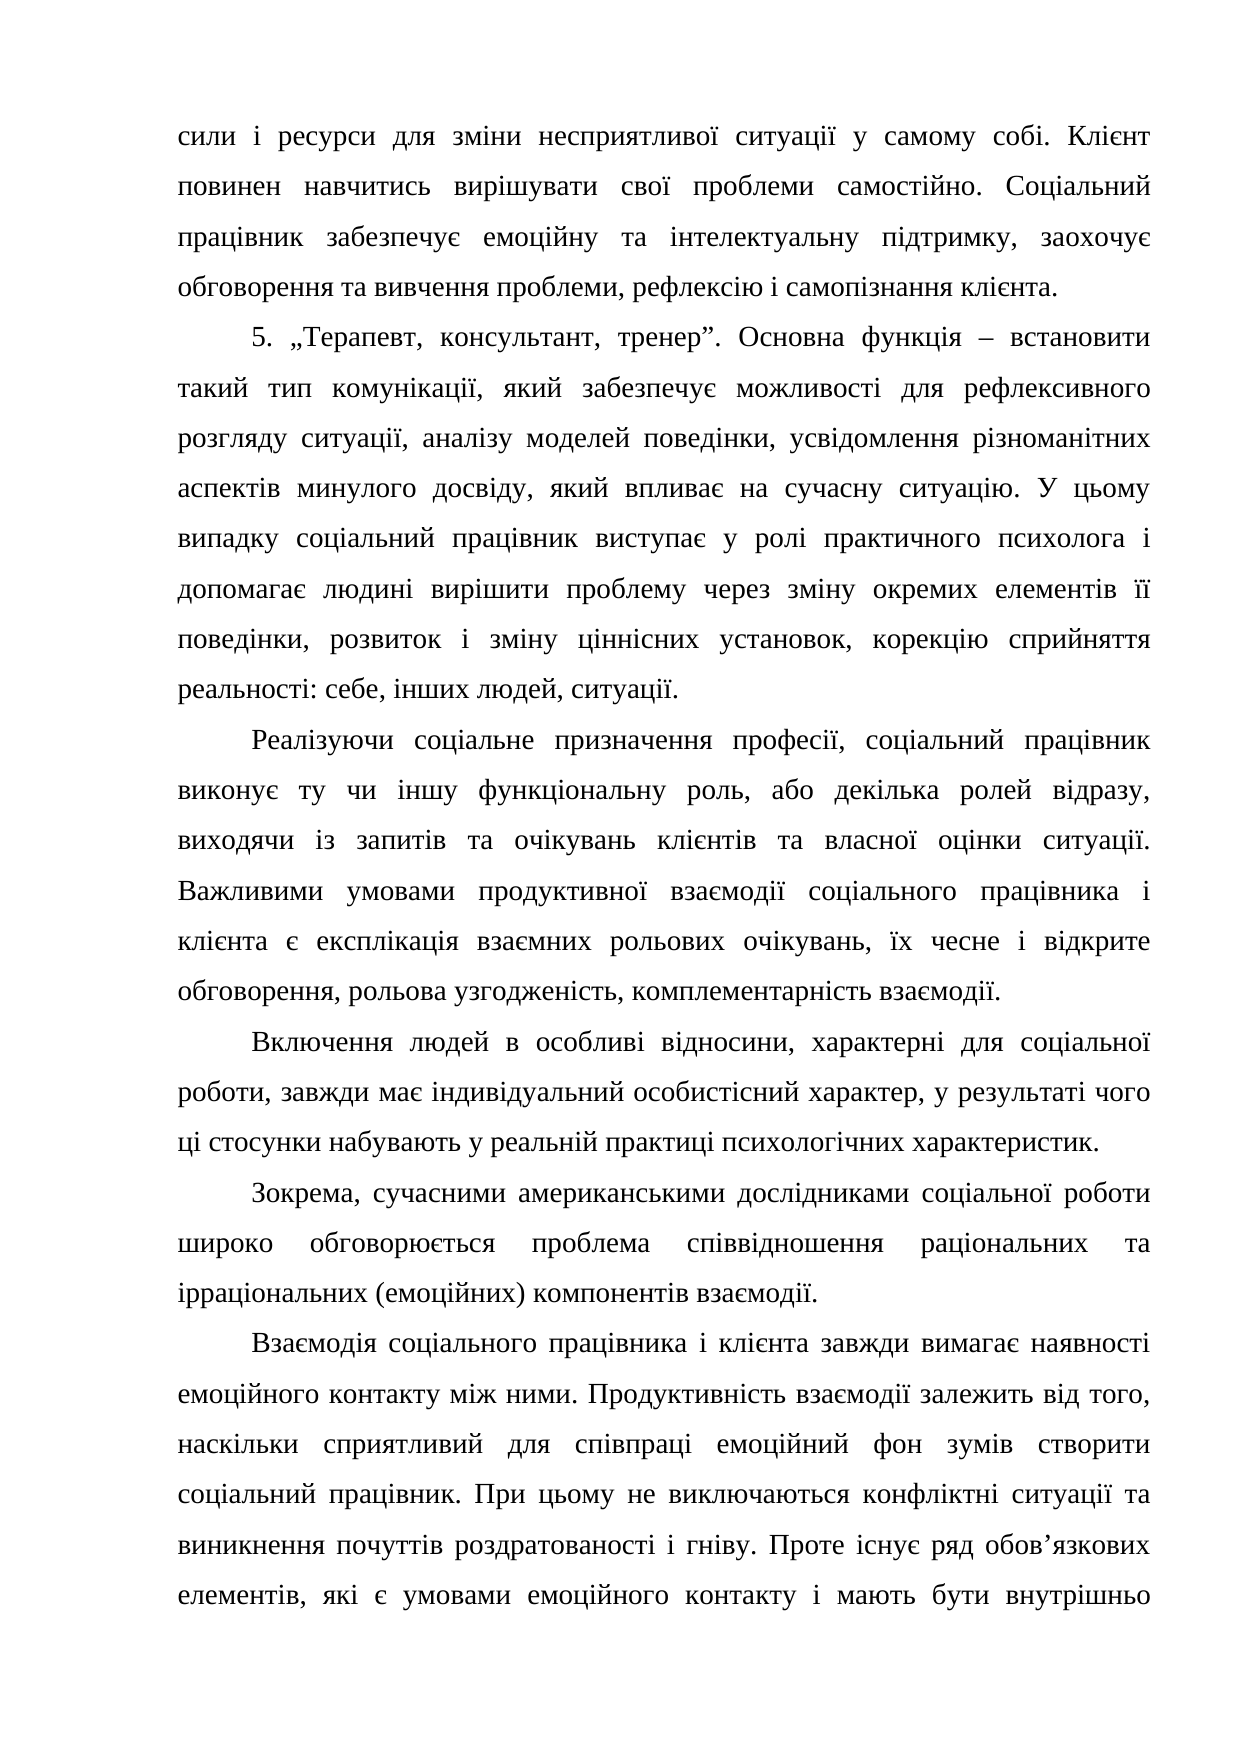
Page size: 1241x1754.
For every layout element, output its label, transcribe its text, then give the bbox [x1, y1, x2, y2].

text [177, 1326, 1152, 1611]
text Включення людей в особливі відносини, характерні для соціальної роботи, завжди має індивідуальний особистісний характер, у результаті чого ці стосунки набувають у реальній практиці психологічних характеристик. [177, 1024, 1152, 1158]
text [177, 118, 1152, 303]
text Реалізуючи соціальне призначення професії, соціальний працівник виконує ту чи іншу функціональну роль, або декілька ролей відразу, виходячи із запитів та очікувань клієнтів та власної оцінки ситуації. Важливими умовами продуктивної взаємодії соціального працівника і клієнта є експлікація взаємних рольових очікувань, їх чесне і відкрите обговорення, рольова узгодженість, комплементарність взаємодії. [177, 722, 1152, 1007]
text 5. „Терапевт, консультант, тренер”. Основна функція – встановити такий тип комунікації, який забезпечує можливості для рефлексивного розгляду ситуації, аналізу моделей поведінки, усвідомлення різноманітних аспектів минулого досвіду, який впливає на сучасну ситуацію. У цьому випадку соціальний працівник виступає у ролі практичного психолога і допомагає людині вирішити проблему через зміну окремих елементів її поведінки, розвиток і зміну ціннісних установок, корекцію сприйняття реальності: себе, інших людей, ситуації. [177, 319, 1152, 705]
text Зокрема, сучасними американськими дослідниками соціальної роботи широко обговорюється проблема співвідношення раціональних та ірраціональних (емоційних) компонентів взаємодії. [177, 1175, 1152, 1309]
